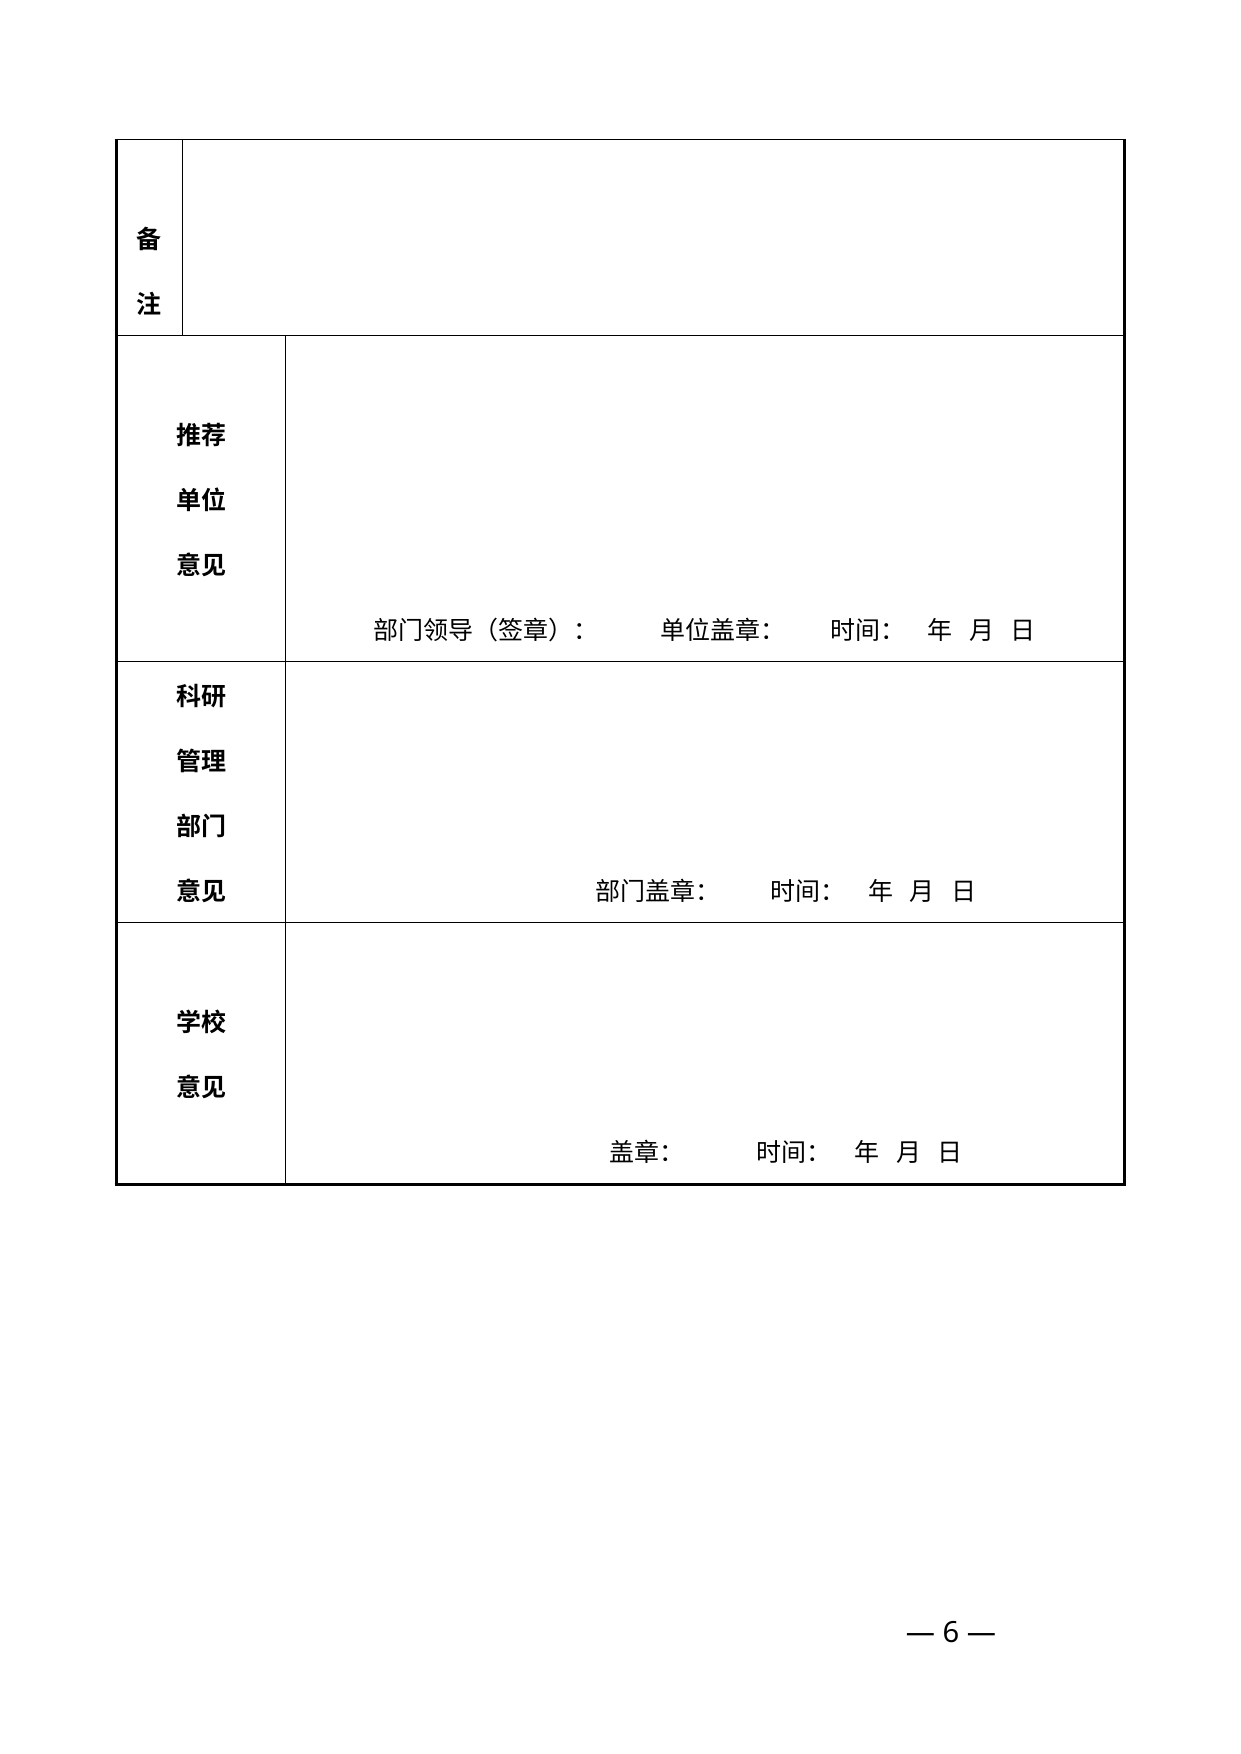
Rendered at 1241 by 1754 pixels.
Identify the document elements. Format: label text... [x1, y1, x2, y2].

table_cell 学校 意见 [118, 923, 285, 1183]
table_cell 部门领导（签章）： 单位盖章： 时间： 年 月 日 [286, 336, 1123, 661]
table_cell 盖章： 时间： 年 月 日 [286, 923, 1123, 1183]
table_cell 科研 管理 部门 意见 [118, 662, 285, 922]
table_cell [183, 140, 1123, 335]
table_cell 推荐 单位 意见 [118, 336, 285, 661]
table_cell 部门盖章： 时间： 年 月 日 [286, 662, 1123, 922]
table_cell 备注 [118, 140, 182, 335]
